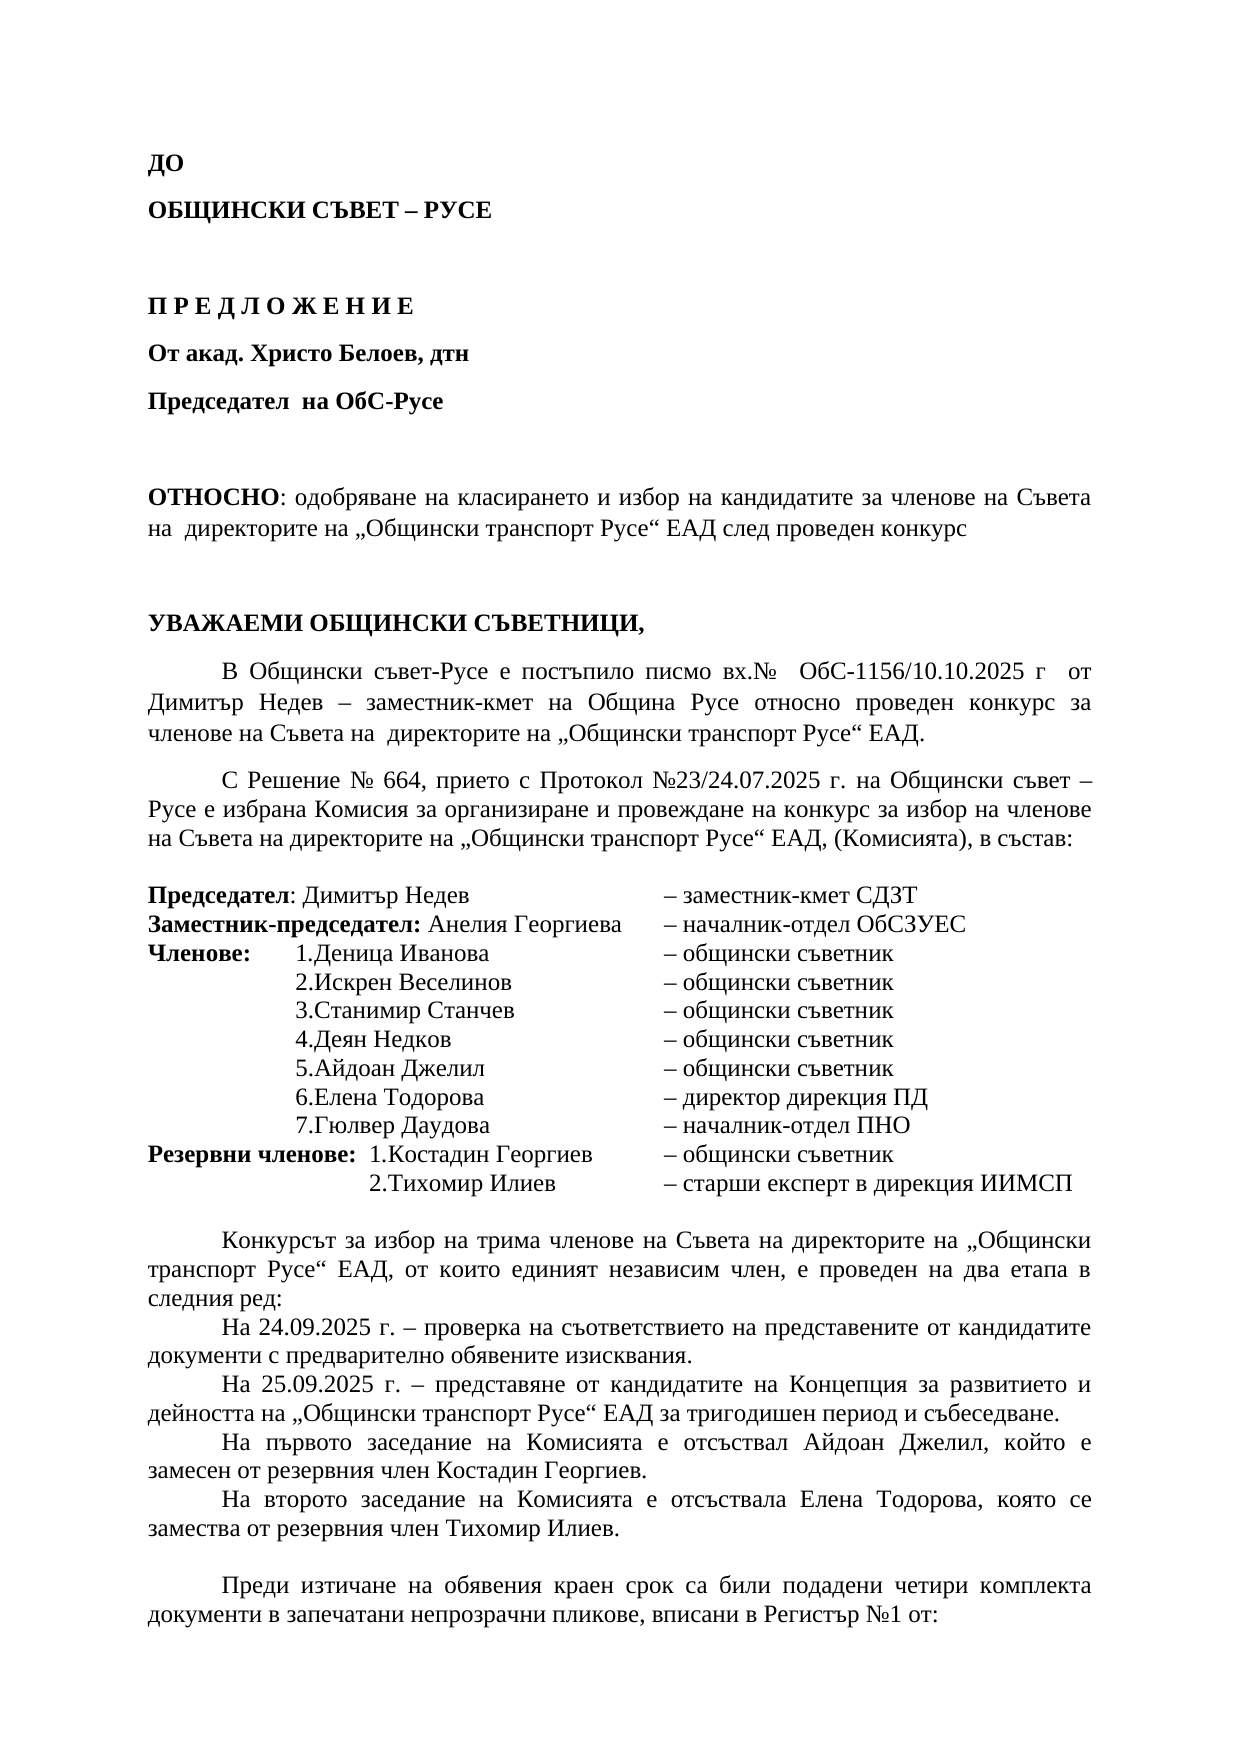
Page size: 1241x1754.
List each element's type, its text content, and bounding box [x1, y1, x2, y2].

text Председател на ОбС-Русе [148, 386, 1093, 415]
text ОБЩИНСКИ СЪВЕТ – РУСЕ [148, 195, 1093, 224]
text На 25.09.2025 г. – представяне от кандидатите на Концепция за развитието и дейността на „Общински транспорт Русе“ ЕАД за тригодишен период и събеседване. [148, 1369, 1093, 1427]
text 2.Тихомир Илиев – старши експерт в дирекция ИИМСП [148, 1168, 1093, 1197]
text 6.Елена Тодорова – директор дирекция ПД [295, 1082, 1093, 1111]
text На второто заседание на Комисията е отсъствала Елена Тодорова, която се замества от резервния член Тихомир Илиев. [148, 1484, 1093, 1542]
text Резервни членове: 1.Костадин Георгиев – общински съветник [148, 1139, 1093, 1168]
text 5.Айдоан Джелил – общински съветник [295, 1053, 1093, 1082]
text В Общински съвет-Русе е постъпило писмо вх.№ ОбС-1156/10.10.2025 г от Димитър Недев – заместник-кмет на Община Русе относно проведен конкурс за членове на Съвета на директорите на „Общински транспорт Русе“ ЕАД. [148, 656, 1093, 747]
text 2.Искрен Веселинов – общински съветник [148, 967, 1093, 996]
text УВАЖАЕМИ ОБЩИНСКИ СЪВЕТНИЦИ, [148, 608, 1093, 637]
text На първото заседание на Комисията е отсъствал Айдоан Джелил, който е замесен от резервния член Костадин Георгиев. [148, 1427, 1093, 1484]
text П Р Е Д Л О Ж Е Н И Е [148, 291, 1093, 319]
text Членове: 1.Деница Иванова – общински съветник [148, 938, 1093, 967]
text Конкурсът за избор на трима членове на Съвета на директорите на „Общински транспорт Русе“ ЕАД, от които единият независим член, е проведен на два етапа в следния ред: [148, 1226, 1093, 1312]
text ДО [148, 148, 1093, 176]
text 3.Станимир Станчев – общински съветник [148, 996, 1093, 1024]
text Председател: Димитър Недев – заместник-кмет СДЗТ [148, 881, 1093, 909]
text 4.Деян Недков – общински съветник [295, 1024, 1093, 1053]
text На 24.09.2025 г. – проверка на съответствието на представените от кандидатите документи с предварително обявените изисквания. [148, 1312, 1093, 1369]
text 7.Гюлвер Даудова – началник-отдел ПНО [295, 1111, 1093, 1139]
text Заместник-председател: Анелия Георгиева – началник-отдел ОбСЗУЕС [148, 909, 1093, 938]
text С Решение № 664, прието с Протокол №23/24.07.2025 г. на Общински съвет – Русе е избрана Комисия за организиране и провеждане на конкурс за избор на членове на Съвета на директорите на „Общински транспорт Русе“ ЕАД, (Комисията), в състав: [148, 766, 1093, 852]
text ОТНОСНО: одобряване на класирането и избор на кандидатите за членове на Съвета на директорите на „Общински транспорт Русе“ ЕАД след проведен конкурс [148, 482, 1093, 541]
text От акад. Христо Белоев, дтн [148, 338, 1093, 367]
text Преди изтичане на обявения краен срок са били подадени четири комплекта документи в запечатани непрозрачни пликове, вписани в Регистър №1 от: [148, 1571, 1093, 1628]
